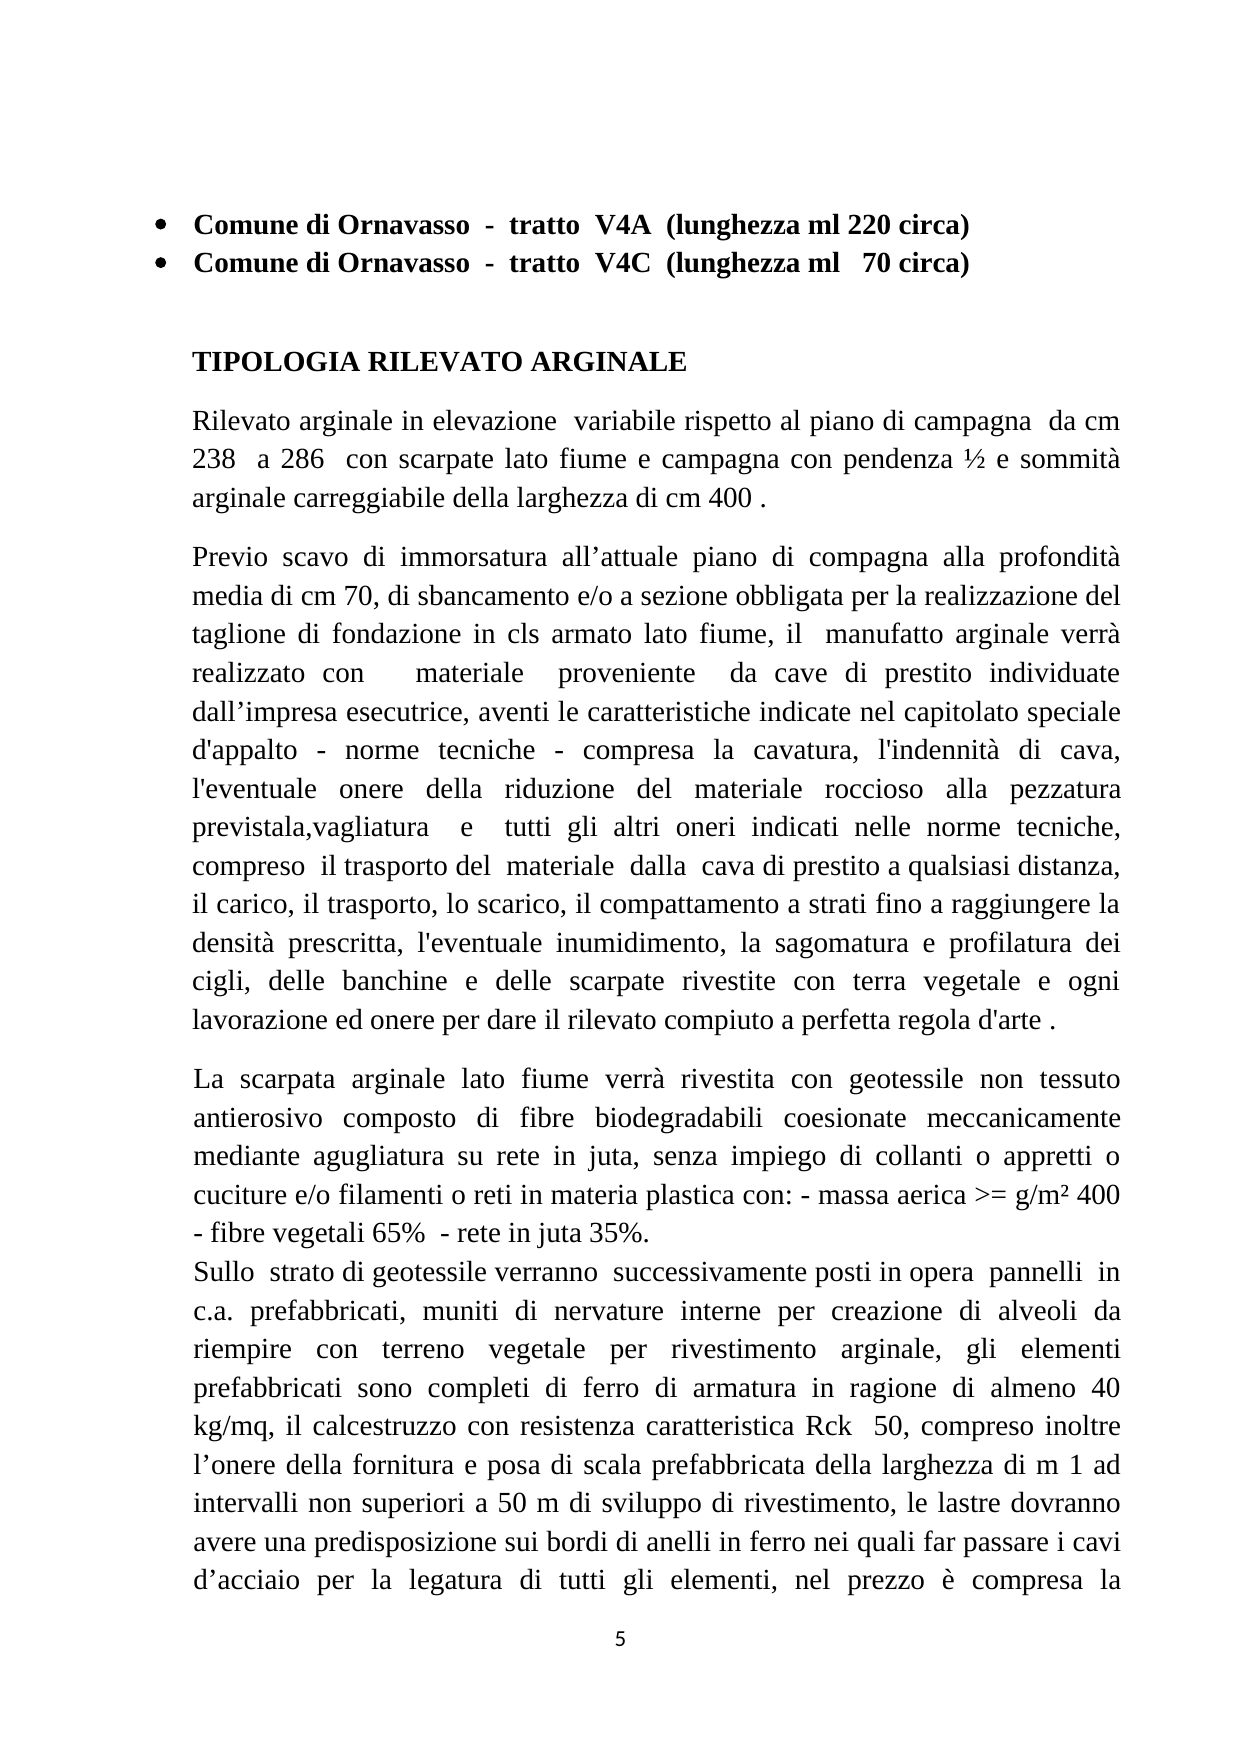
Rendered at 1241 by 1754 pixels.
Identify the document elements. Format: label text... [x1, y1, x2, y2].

list Comune di Ornavasso - tratto V4C (lunghezza ml 70 circa) [156, 246, 1122, 279]
list La scarpata arginale lato fiume verrà rivestita con geotessile non tessuto antierosivo composto di fibre biodegradabili coesionate meccanicamente mediante agugliatura su rete in juta, senza impiego di collanti o appretti o cuciture e/o filamenti o reti in materia plastica con: - massa aerica >= g/m² 400 - fibre vegetali 65% - rete in juta 35%. [193, 1061, 1122, 1249]
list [193, 1254, 1122, 1596]
list Comune di Ornavasso - tratto V4A (lunghezza ml 220 circa) [156, 207, 1122, 241]
text Rilevato arginale in elevazione variabile rispetto al piano di campagna da cm 238 a 286 con scarpate lato fiume e campagna con pendenza ½ e sommità arginale carreggiabile della larghezza di cm 400 . [192, 403, 1122, 514]
text TIPOLOGIA RILEVATO ARGINALE [118, 344, 1122, 377]
text Previo scavo di immorsatura all’attuale piano di compagna alla profondità media di cm 70, di sbancamento e/o a sezione obbligata per la realizzazione del taglione di fondazione in cls armato lato fiume, il manufatto arginale verrà realizzato con materiale proveniente da cave di prestito individuate dall’impresa esecutrice, aventi le caratteristiche indicate nel capitolato speciale d'appalto - norme tecniche - compresa la cavatura, l'indennità di cava, l'eventuale onere della riduzione del materiale roccioso alla pezzatura previstala,vagliatura e tutti gli altri oneri indicati nelle norme tecniche, compreso il trasporto del materiale dalla cava di prestito a qualsiasi distanza, il carico, il trasporto, lo scarico, il compattamento a strati fino a raggiungere la densità prescritta, l'eventuale inumidimento, la sagomatura e profilatura dei cigli, delle banchine e delle scarpate rivestite con terra vegetale e ogni lavorazione ed onere per dare il rilevato compiuto a perfetta regola d'arte . [192, 539, 1122, 1036]
